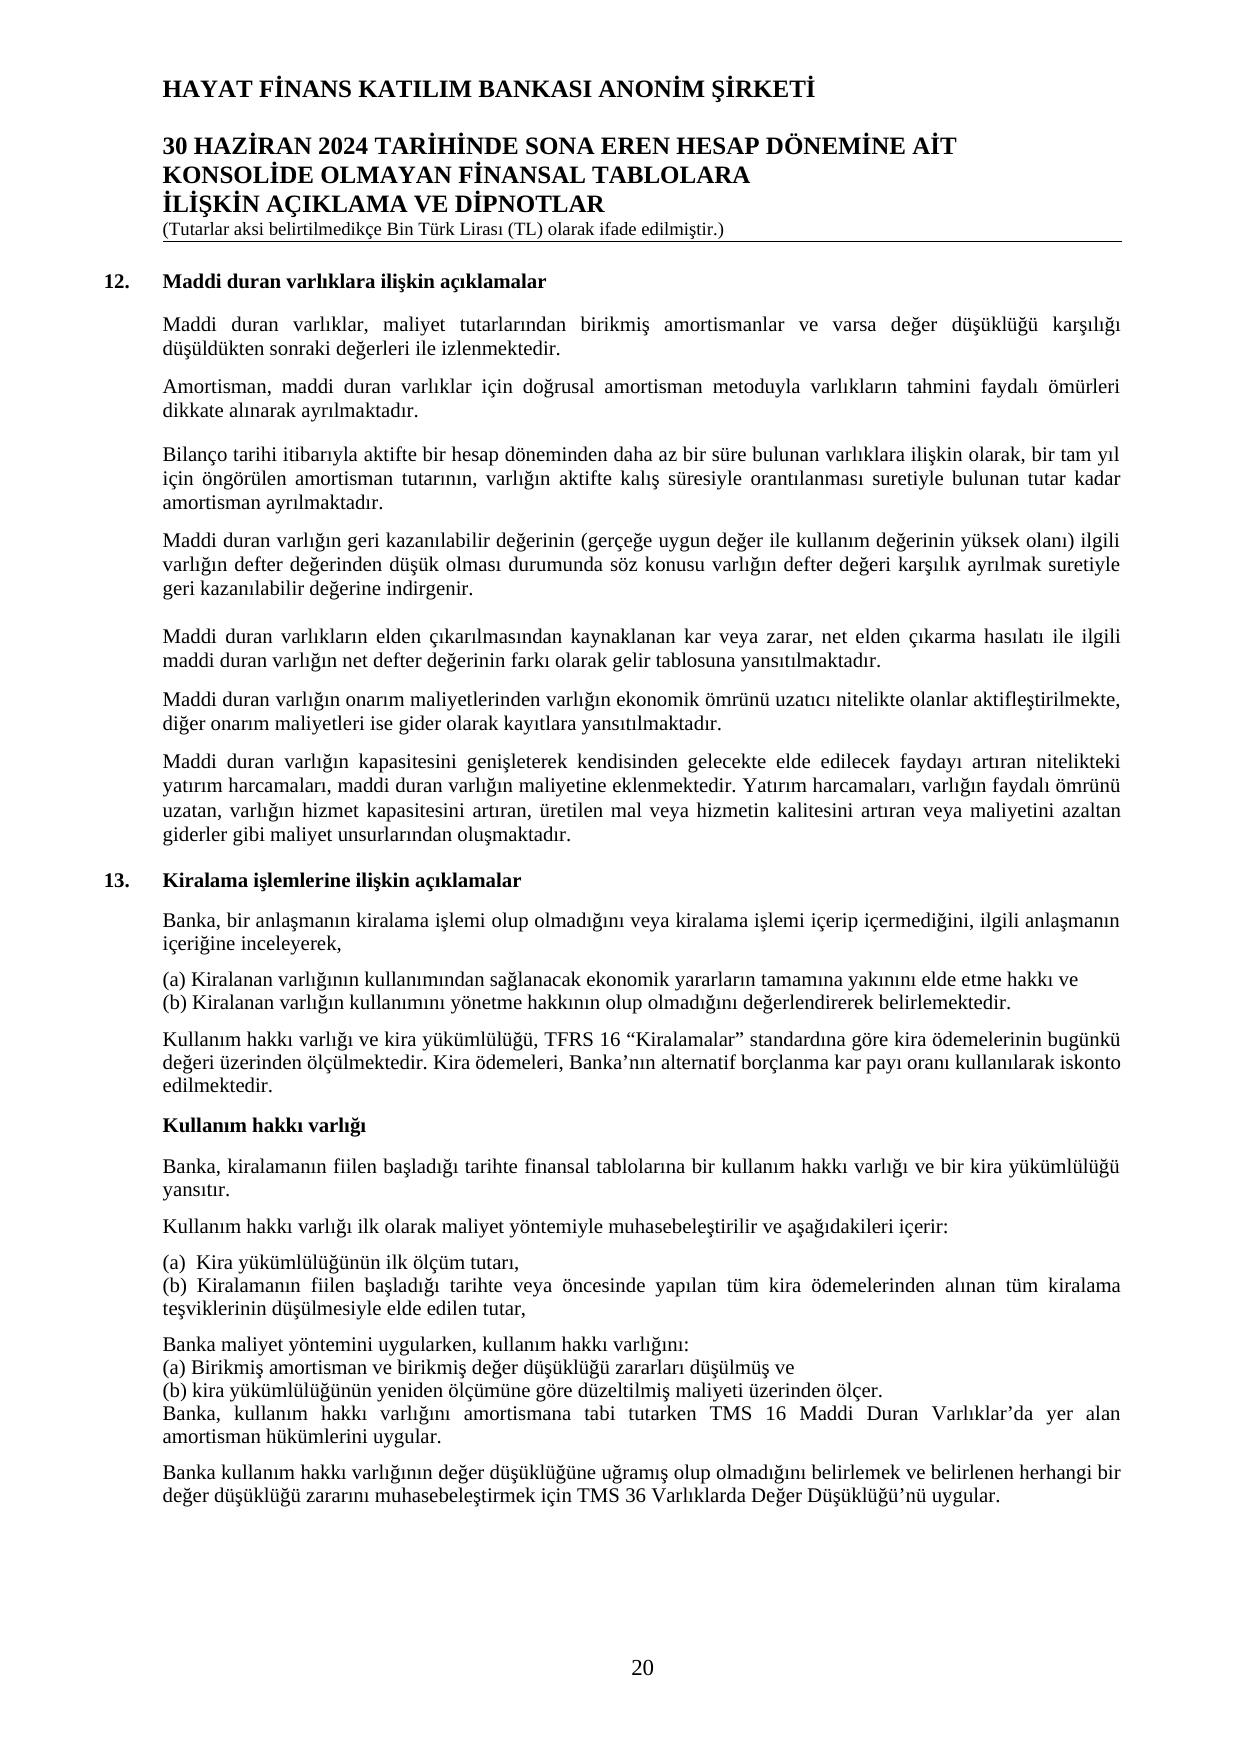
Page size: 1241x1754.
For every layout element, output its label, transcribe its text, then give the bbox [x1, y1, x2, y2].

text Maddi duran varlığın geri kazanılabilir değerinin (gerçeğe uygun değer ile kullanım değerinin yüksek olanı) ilgili varlığın defter değerinden düşük olması durumunda söz konusu varlığın defter değeri karşılık ayrılmak suretiyle geri kazanılabilir değerine indirgenir. [162, 528, 1122, 600]
text (b) kira yükümlülüğünün yeniden ölçümüne göre düzeltilmiş maliyeti üzerinden ölçer. [162, 1379, 1122, 1402]
text (b) Kiralamanın fiilen başladığı tarihte veya öncesinde yapılan tüm kira ödemelerinden alınan tüm kiralama teşviklerinin düşülmesiyle elde edilen tutar, [162, 1274, 1122, 1320]
text Bilanço tarihi itibarıyla aktifte bir hesap döneminden daha az bir süre bulunan varlıklara ilişkin olarak, bir tam yıl için öngörülen amortisman tutarının, varlığın aktifte kalış süresiyle orantılanması suretiyle bulunan tutar kadar amortisman ayrılmaktadır. [162, 442, 1122, 514]
text Kullanım hakkı varlığı [162, 1115, 1122, 1137]
text Kullanım hakkı varlığı ilk olarak maliyet yöntemiyle muhasebeleştirilir ve aşağıdakileri içerir: [162, 1215, 1122, 1238]
text (a) Birikmiş amortisman ve birikmiş değer düşüklüğü zararları düşülmüş ve [162, 1356, 1122, 1379]
text Banka, bir anlaşmanın kiralama işlemi olup olmadığını veya kiralama işlemi içerip içermediğini, ilgili anlaşmanın içeriğine inceleyerek, [162, 909, 1122, 955]
text 13. Kiralama işlemlerine ilişkin açıklamalar [103, 870, 1122, 892]
text (a) Kira yükümlülüğünün ilk ölçüm tutarı, [162, 1251, 1122, 1274]
text Maddi duran varlıkların elden çıkarılmasından kaynaklanan kar veya zarar, net elden çıkarma hasılatı ile ilgili maddi duran varlığın net defter değerinin farkı olarak gelir tablosuna yansıtılmaktadır. [162, 624, 1122, 672]
text Maddi duran varlığın onarım maliyetlerinden varlığın ekonomik ömrünü uzatıcı nitelikte olanlar aktifleştirilmekte, diğer onarım maliyetleri ise gider olarak kayıtlara yansıtılmaktadır. [162, 687, 1122, 735]
text Banka, kullanım hakkı varlığını amortismana tabi tutarken TMS 16 Maddi Duran Varlıklar’da yer alan amortisman hükümlerini uygular. [162, 1402, 1122, 1448]
text Maddi duran varlığın kapasitesini genişleterek kendisinden gelecekte elde edilecek faydayı artıran nitelikteki yatırım harcamaları, maddi duran varlığın maliyetine eklenmektedir. Yatırım harcamaları, varlığın faydalı ömrünü uzatan, varlığın hizmet kapasitesini artıran, üretilen mal veya hizmetin kalitesini artıran veya maliyetini azaltan giderler gibi maliyet unsurlarından oluşmaktadır. [162, 749, 1122, 846]
text 12. Maddi duran varlıklara ilişkin açıklamalar [103, 268, 1122, 293]
text Banka maliyet yöntemini uygularken, kullanım hakkı varlığını: [162, 1334, 1122, 1356]
text Amortisman, maddi duran varlıklar için doğrusal amortisman metoduyla varlıkların tahmini faydalı ömürleri dikkate alınarak ayrılmaktadır. [162, 374, 1122, 422]
text Banka kullanım hakkı varlığının değer düşüklüğüne uğramış olup olmadığını belirlemek ve belirlenen herhangi bir değer düşüklüğü zararını muhasebeleştirmek için TMS 36 Varlıklarda Değer Düşüklüğü’nü uygular. [162, 1461, 1122, 1507]
text (a) Kiralanan varlığının kullanımından sağlanacak ekonomik yararların tamamına yakınını elde etme hakkı ve [162, 969, 1122, 991]
text Banka, kiralamanın fiilen başladığı tarihte finansal tablolarına bir kullanım hakkı varlığı ve bir kira yükümlülüğü yansıtır. [162, 1156, 1122, 1201]
text (b) Kiralanan varlığın kullanımını yönetme hakkının olup olmadığını değerlendirerek belirlemektedir. [162, 991, 1122, 1014]
text Kullanım hakkı varlığı ve kira yükümlülüğü, TFRS 16 “Kiralamalar” standardına göre kira ödemelerinin bugünkü değeri üzerinden ölçülmektedir. Kira ödemeleri, Banka’nın alternatif borçlanma kar payı oranı kullanılarak iskonto edilmektedir. [162, 1028, 1122, 1097]
text Maddi duran varlıklar, maliyet tutarlarından birikmiş amortismanlar ve varsa değer düşüklüğü karşılığı düşüldükten sonraki değerleri ile izlenmektedir. [162, 312, 1122, 360]
